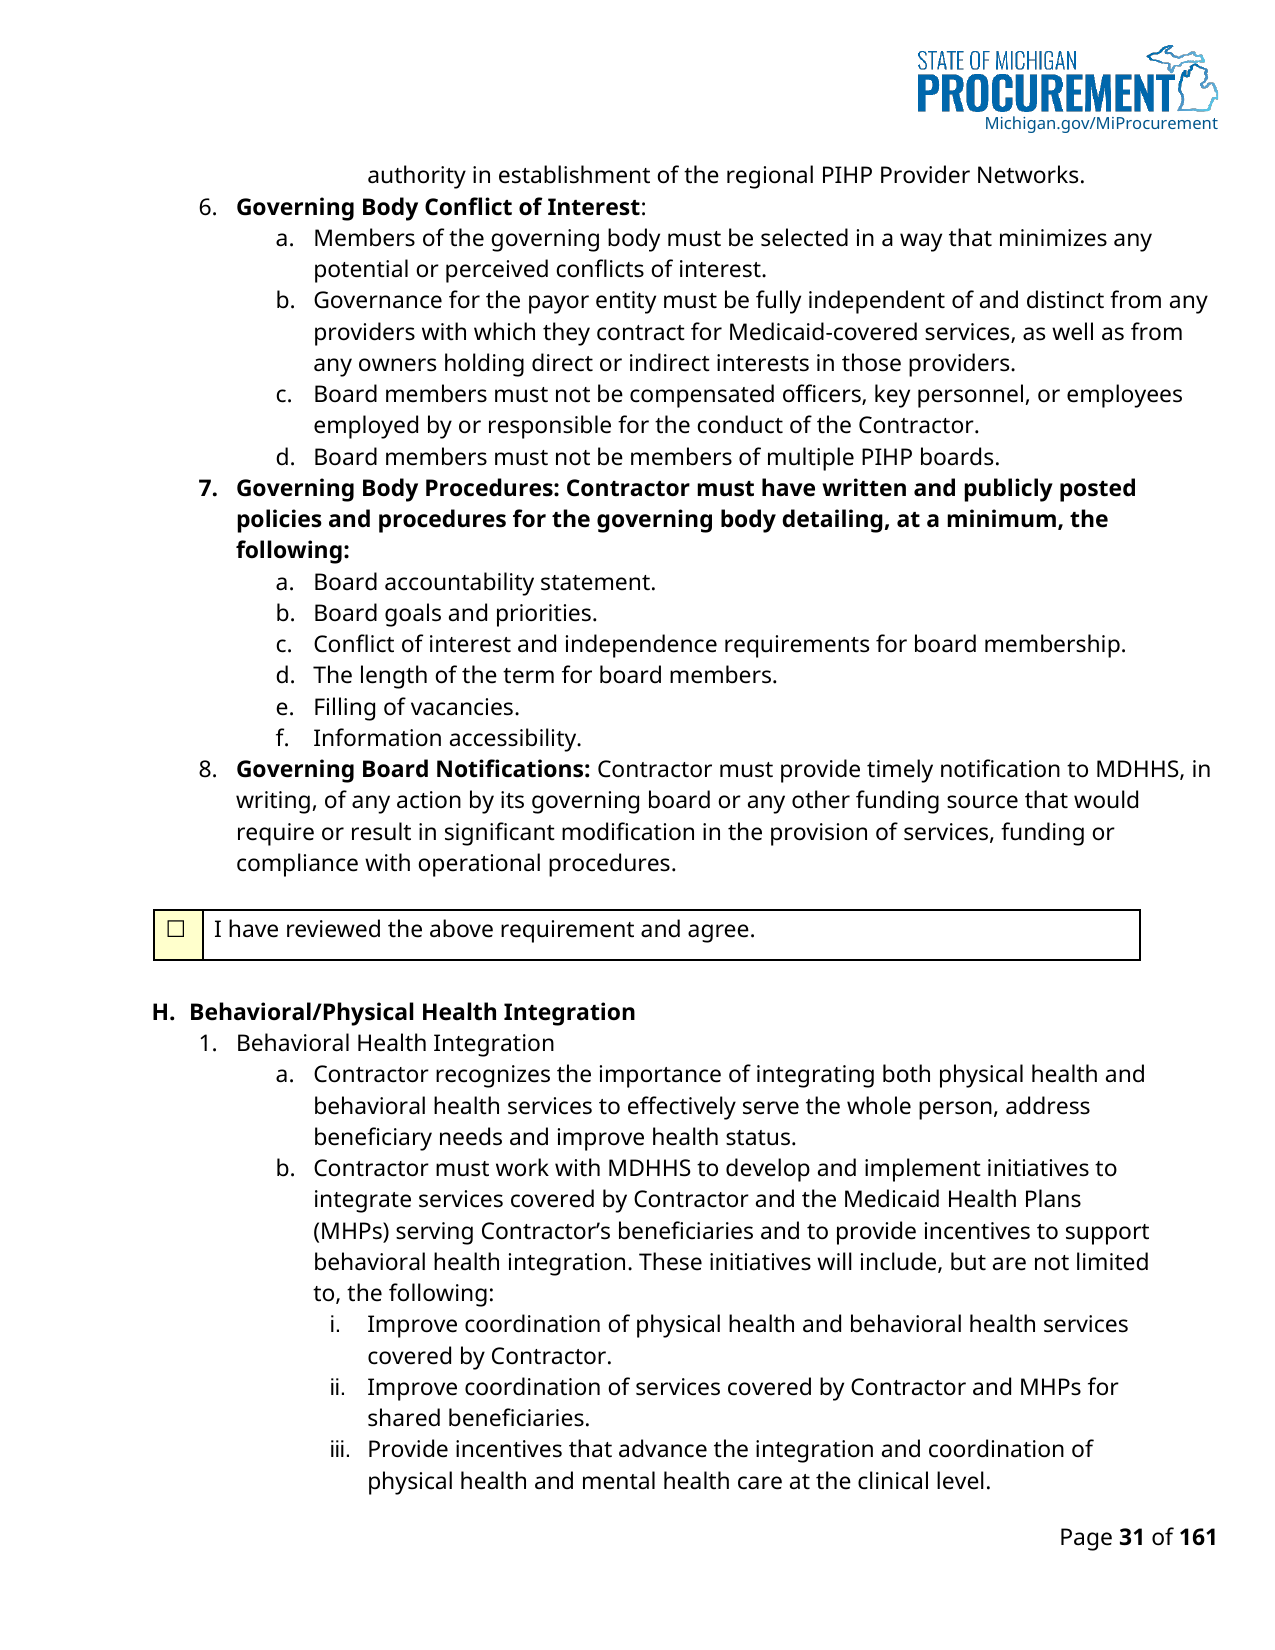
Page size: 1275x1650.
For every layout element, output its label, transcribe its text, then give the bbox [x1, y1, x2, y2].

list Contractor must work with MDHHS to develop and implement initiatives to integrate services covered by Contractor and the Medicaid Health Plans (MHPs) serving Contractor’s beneficiaries and to provide incentives to support behavioral health integration. These initiatives will include, but are not limited to, the following: [275, 1152, 1164, 1308]
table_header I have reviewed the above requirement and agree. [204, 911, 1139, 959]
list Provide incentives that advance the integration and coordination of physical health and mental health care at the clinical level. [329, 1433, 1164, 1496]
table_header [155, 911, 202, 959]
list Contractor recognizes the importance of integrating both physical health and behavioral health services to effectively serve the whole person, address beneficiary needs and improve health status. [275, 1058, 1164, 1152]
list Improve coordination of physical health and behavioral health services covered by Contractor. [329, 1308, 1164, 1371]
list Governing Board Notifications: Contractor must provide timely notification to MDHHS, in writing, of any action by its governing board or any other funding source that would require or result in significant modification in the provision of services, funding or compliance with operational procedures. [198, 753, 1218, 878]
list Members of the governing body must be selected in a way that minimizes any potential or perceived conflicts of interest. [275, 222, 1218, 284]
list Governance for the payor entity must be fully independent of and distinct from any providers with which they contract for Medicaid-covered services, as well as from any owners holding direct or indirect interests in those providers. [275, 284, 1218, 378]
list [329, 159, 1164, 190]
list Board accountability statement. [275, 565, 1218, 597]
list Improve coordination of services covered by Contractor and MHPs for shared beneficiaries. [329, 1371, 1164, 1433]
list Conflict of interest and independence requirements for board membership. [275, 628, 1218, 659]
list Behavioral Health Integration [198, 1027, 1218, 1058]
list Filling of vacancies. [275, 690, 1218, 722]
list Governing Body Conflict of Interest: [198, 190, 1218, 222]
list Board members must not be members of multiple PIHP boards. [275, 440, 1218, 472]
list Board goals and priorities. [275, 597, 1218, 628]
list Board members must not be compensated officers, key personnel, or employees employed by or responsible for the conduct of the Contractor. [275, 378, 1218, 440]
list Information accessibility. [275, 722, 1218, 753]
picture [918, 45, 1219, 112]
subtitle Behavioral/Physical Health Integration [151, 996, 1164, 1027]
list The length of the term for board members. [275, 659, 1218, 690]
list Governing Body Procedures: Contractor must have written and publicly posted policies and procedures for the governing body detailing, at a minimum, the following: [198, 472, 1218, 565]
